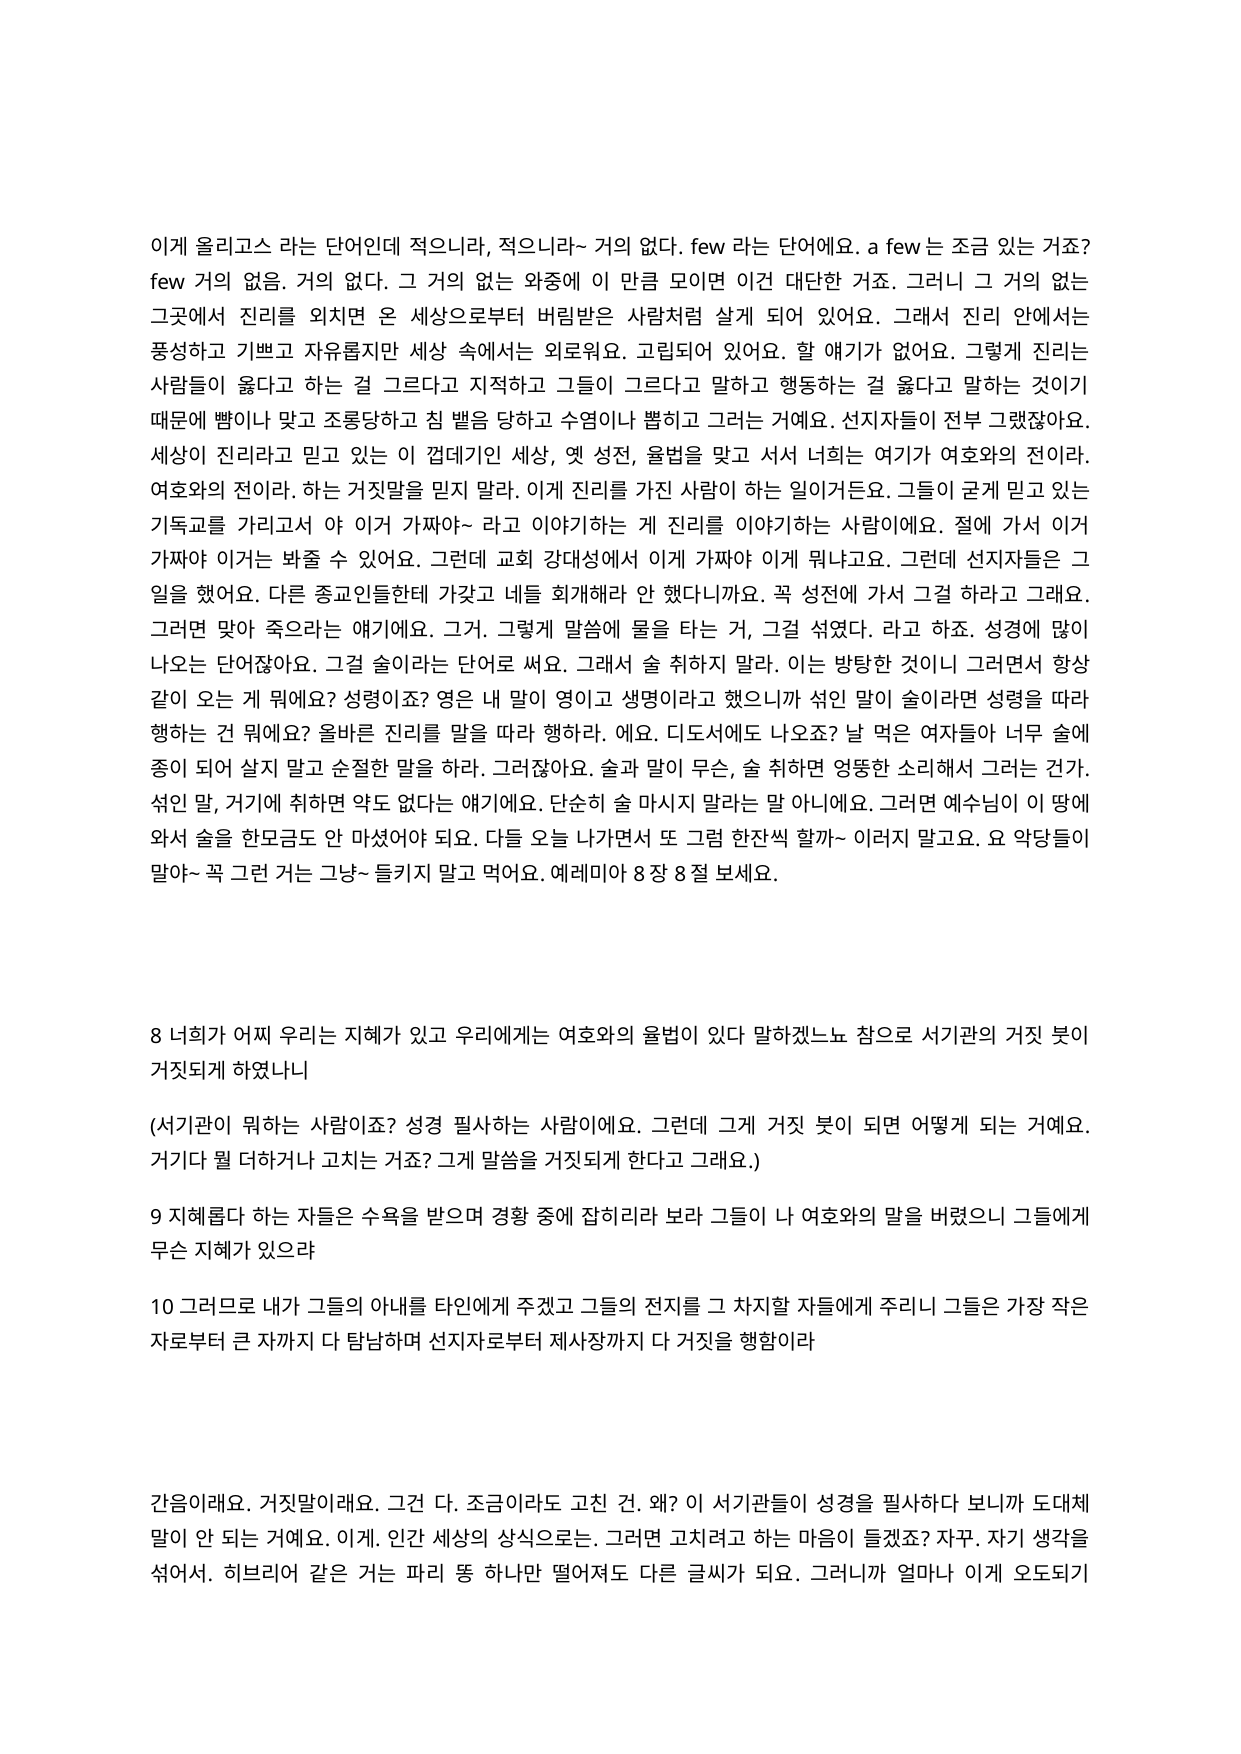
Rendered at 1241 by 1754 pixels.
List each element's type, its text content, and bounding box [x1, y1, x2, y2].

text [150, 1487, 1090, 1587]
text 9 지혜롭다 하는 자들은 수욕을 받으며 경황 중에 잡히리라 보라 그들이 나 여호와의 말을 버렸으니 그들에게 무슨 지혜가 있으랴 [150, 1200, 1090, 1265]
text 8 너희가 어찌 우리는 지혜가 있고 우리에게는 여호와의 율법이 있다 말하겠느뇨 참으로 서기관의 거짓 붓이 거짓되게 하였나니 [150, 1019, 1090, 1084]
text (서기관이 뭐하는 사람이죠? 성경 필사하는 사람이에요. 그런데 그게 거짓 붓이 되면 어떻게 되는 거예요. 거기다 뭘 더하거나 고치는 거죠? 그게 말씀을 거짓되게 한다고 그래요.) [150, 1109, 1090, 1175]
text 10 그러므로 내가 그들의 아내를 타인에게 주겠고 그들의 전지를 그 차지할 자들에게 주리니 그들은 가장 작은 자로부터 큰 자까지 다 탐남하며 선지자로부터 제사장까지 다 거짓을 행함이라 [150, 1290, 1090, 1355]
text 이게 올리고스 라는 단어인데 적으니라, 적으니라~ 거의 없다. few 라는 단어에요. a few는 조금 있는 거죠? few 거의 없음. 거의 없다. 그 거의 없는 와중에 이 만큼 모이면 이건 대단한 거죠. 그러니 그 거의 없는 그곳에서 진리를 외치면 온 세상으로부터 버림받은 사람처럼 살게 되어 있어요. 그래서 진리 안에서는 풍성하고 기쁘고 자유롭지만 세상 속에서는 외로워요. 고립되어 있어요. 할 얘기가 없어요. 그렇게 진리는 사람들이 옳다고 하는 걸 그르다고 지적하고 그들이 그르다고 말하고 행동하는 걸 옳다고 말하는 것이기 때문에 뺨이나 맞고 조롱당하고 침 뱉음 당하고 수염이나 뽑히고 그러는 거예요. 선지자들이 전부 그랬잖아요. 세상이 진리라고 믿고 있는 이 껍데기인 세상, 옛 성전, 율법을 맞고 서서 너희는 여기가 여호와의 전이라. 여호와의 전이라. 하는 거짓말을 믿지 말라. 이게 진리를 가진 사람이 하는 일이거든요. 그들이 굳게 믿고 있는 기독교를 가리고서 야 이거 가짜야~ 라고 이야기하는 게 진리를 이야기하는 사람이에요. 절에 가서 이거 가짜야 이거는 봐줄 수 있어요. 그런데 교회 강대성에서 이게 가짜야 이게 뭐냐고요. 그런데 선지자들은 그 일을 했어요. 다른 종교인들한테 가갖고 네들 회개해라 안 했다니까요. 꼭 성전에 가서 그걸 하라고 그래요. 그러면 맞아 죽으라는 얘기에요. 그거. 그렇게 말씀에 물을 타는 거, 그걸 섞였다. 라고 하죠. 성경에 많이 나오는 단어잖아요. 그걸 술이라는 단어로 써요. 그래서 술 취하지 말라. 이는 방탕한 것이니 그러면서 항상 같이 오는 게 뭐에요? 성령이죠? 영은 내 말이 영이고 생명이라고 했으니까 섞인 말이 술이라면 성령을 따라 행하는 건 뭐에요? 올바른 진리를 말을 따라 행하라. 에요. 디도서에도 나오죠? 날 먹은 여자들아 너무 술에 종이 되어 살지 말고 순절한 말을 하라. 그러잖아요. 술과 말이 무슨, 술 취하면 엉뚱한 소리해서 그러는 건가. 섞인 말, 거기에 취하면 약도 없다는 얘기에요. 단순히 술 마시지 말라는 말 아니에요. 그러면 예수님이 이 땅에 와서 술을 한모금도 안 마셨어야 되요. 다들 오늘 나가면서 또 그럼 한잔씩 할까~ 이러지 말고요. 요 악당들이 말야~ 꼭 그런 거는 그냥~ 들키지 말고 먹어요. 예레미아 8장 8절 보세요. [150, 231, 1090, 887]
